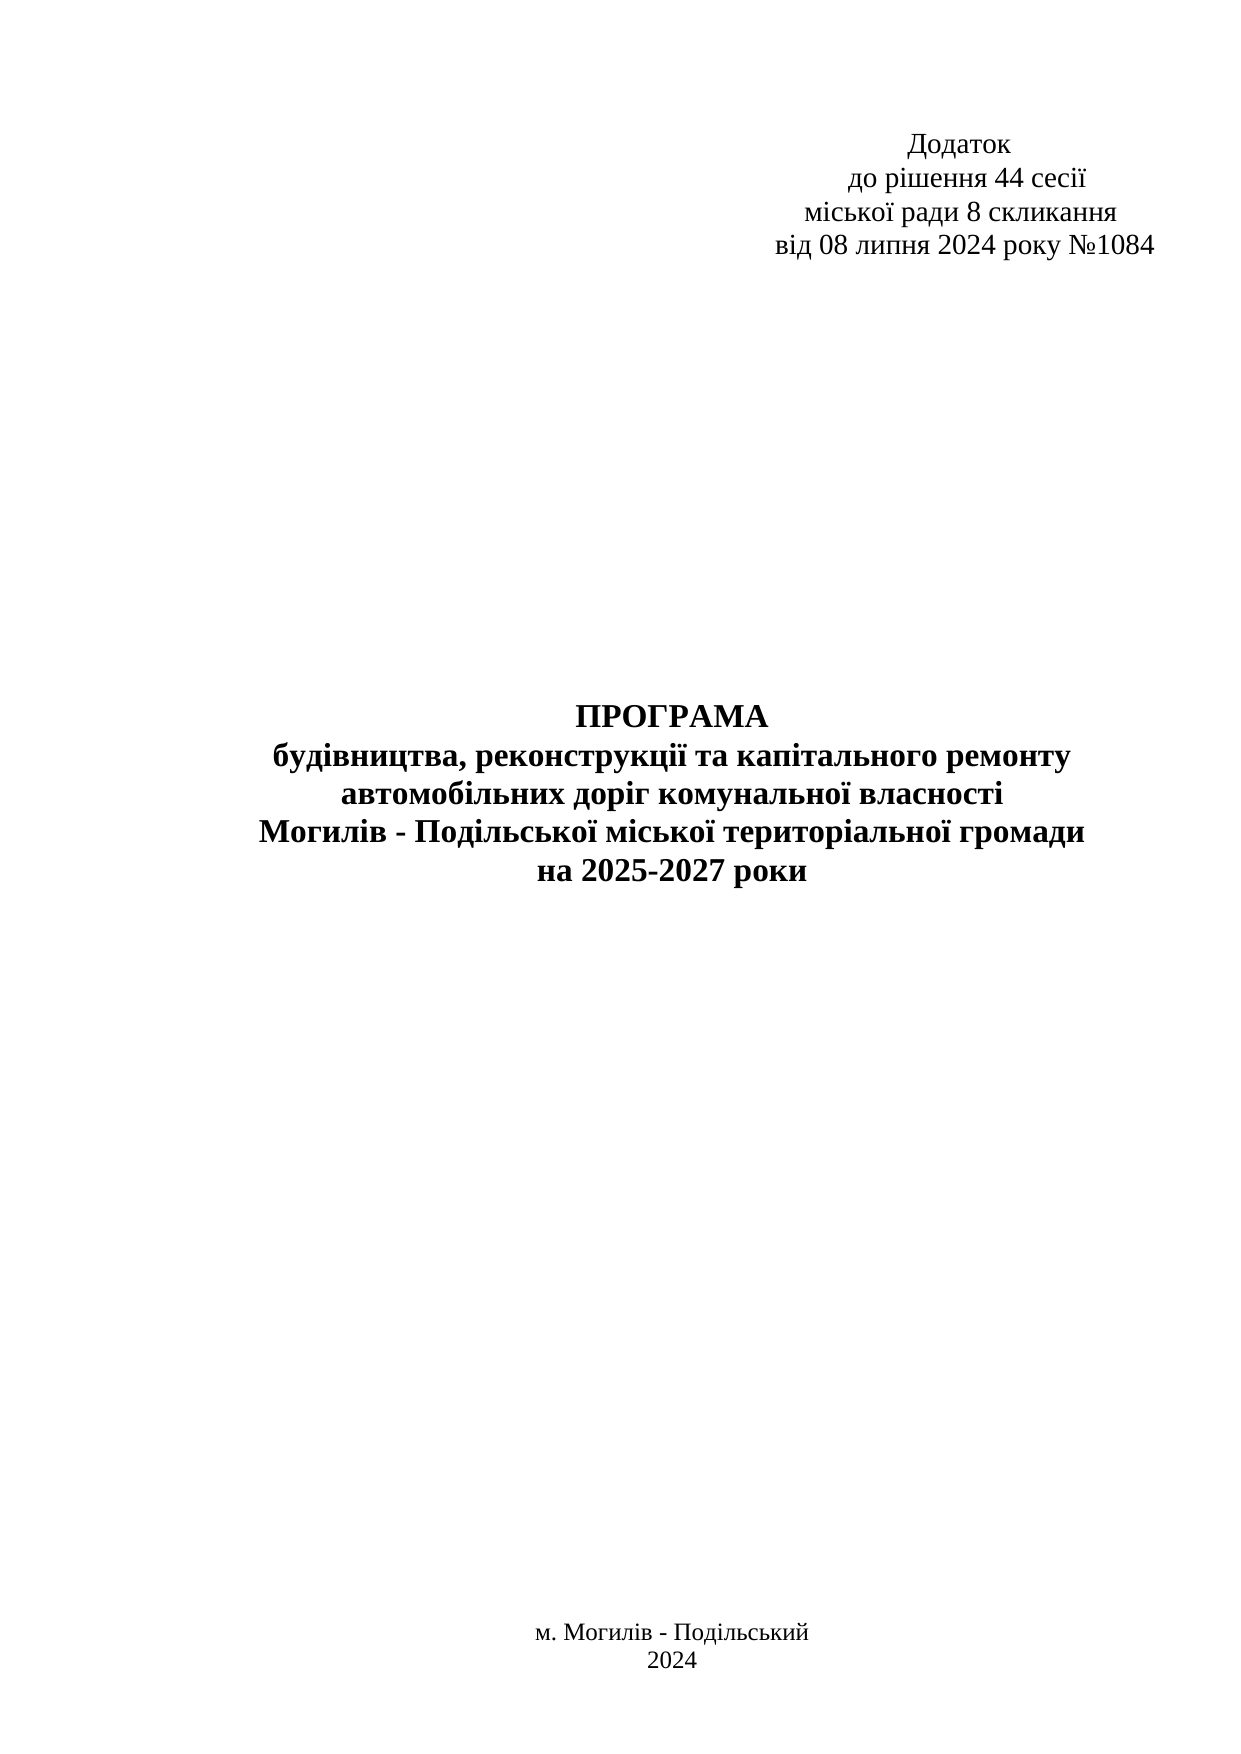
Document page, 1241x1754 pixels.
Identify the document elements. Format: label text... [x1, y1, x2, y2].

text на 2025-2027 роки [162, 850, 1181, 888]
text автомобільних доріг комунальної власності [162, 773, 1181, 812]
text Додаток [812, 127, 1181, 160]
text будівництва, реконструкції та капітального ремонту [162, 735, 1181, 773]
text м. Могилів - Подільський [162, 1617, 1181, 1646]
text до рішення 44 сесії [162, 160, 1181, 194]
text Могилів - Подільської міської територіальної громади [162, 812, 1181, 850]
text 2024 [162, 1646, 1181, 1674]
text міської ради 8 скликання [162, 194, 1181, 227]
text ПРОГРАМА [162, 697, 1181, 735]
text від 08 липня 2024 року №1084 [162, 227, 1181, 261]
